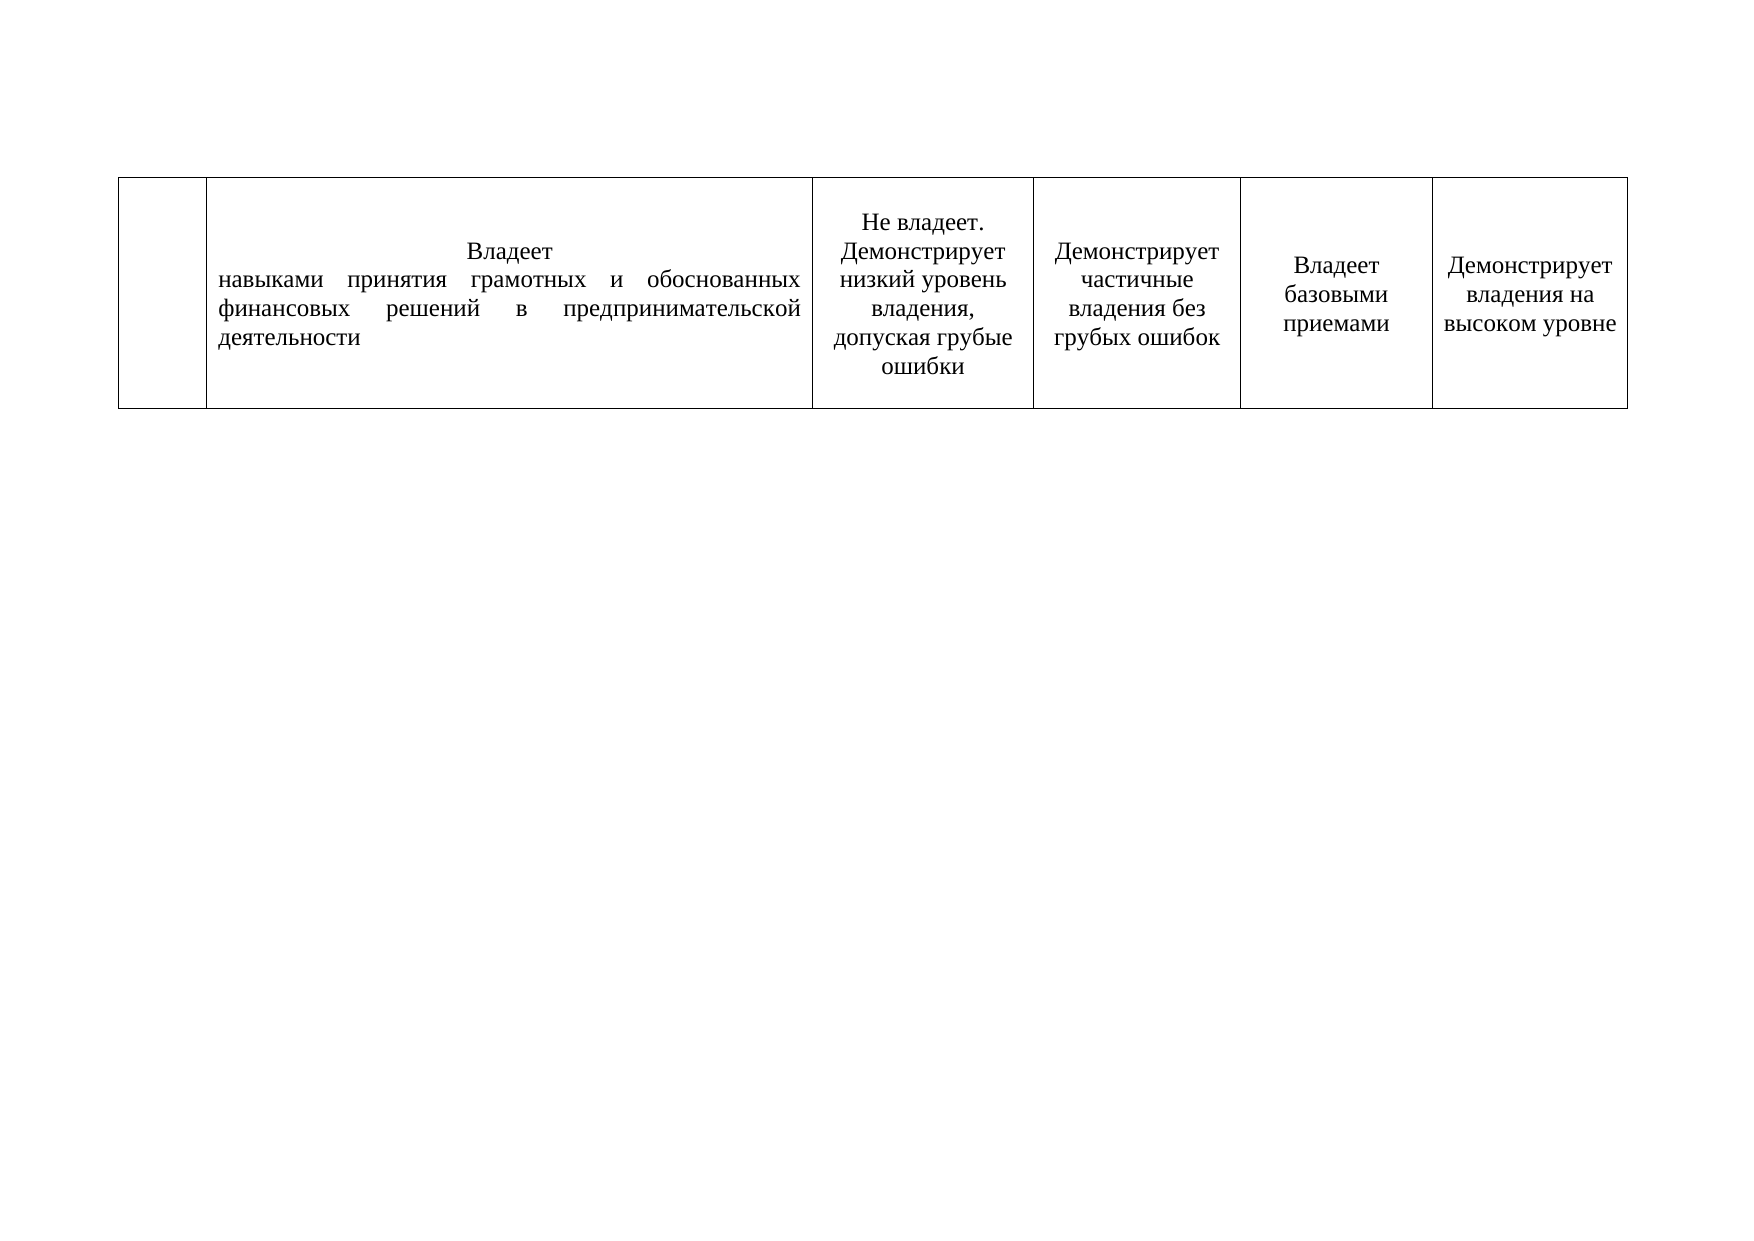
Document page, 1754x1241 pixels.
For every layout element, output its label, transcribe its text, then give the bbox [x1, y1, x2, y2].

table_cell Демонстрирует частичные владения без грубых ошибок [1034, 178, 1240, 408]
table_cell Демонстрирует владения на высоком уровне [1433, 178, 1627, 408]
table_cell Владеет навыками принятия грамотных и обоснованных финансовых решений в предпринимательской деятельности [207, 178, 812, 408]
table_cell Не владеет. Демонстрирует низкий уровень владения, допуская грубые ошибки [813, 178, 1033, 408]
table_cell Владеет базовыми приемами [1241, 178, 1432, 408]
